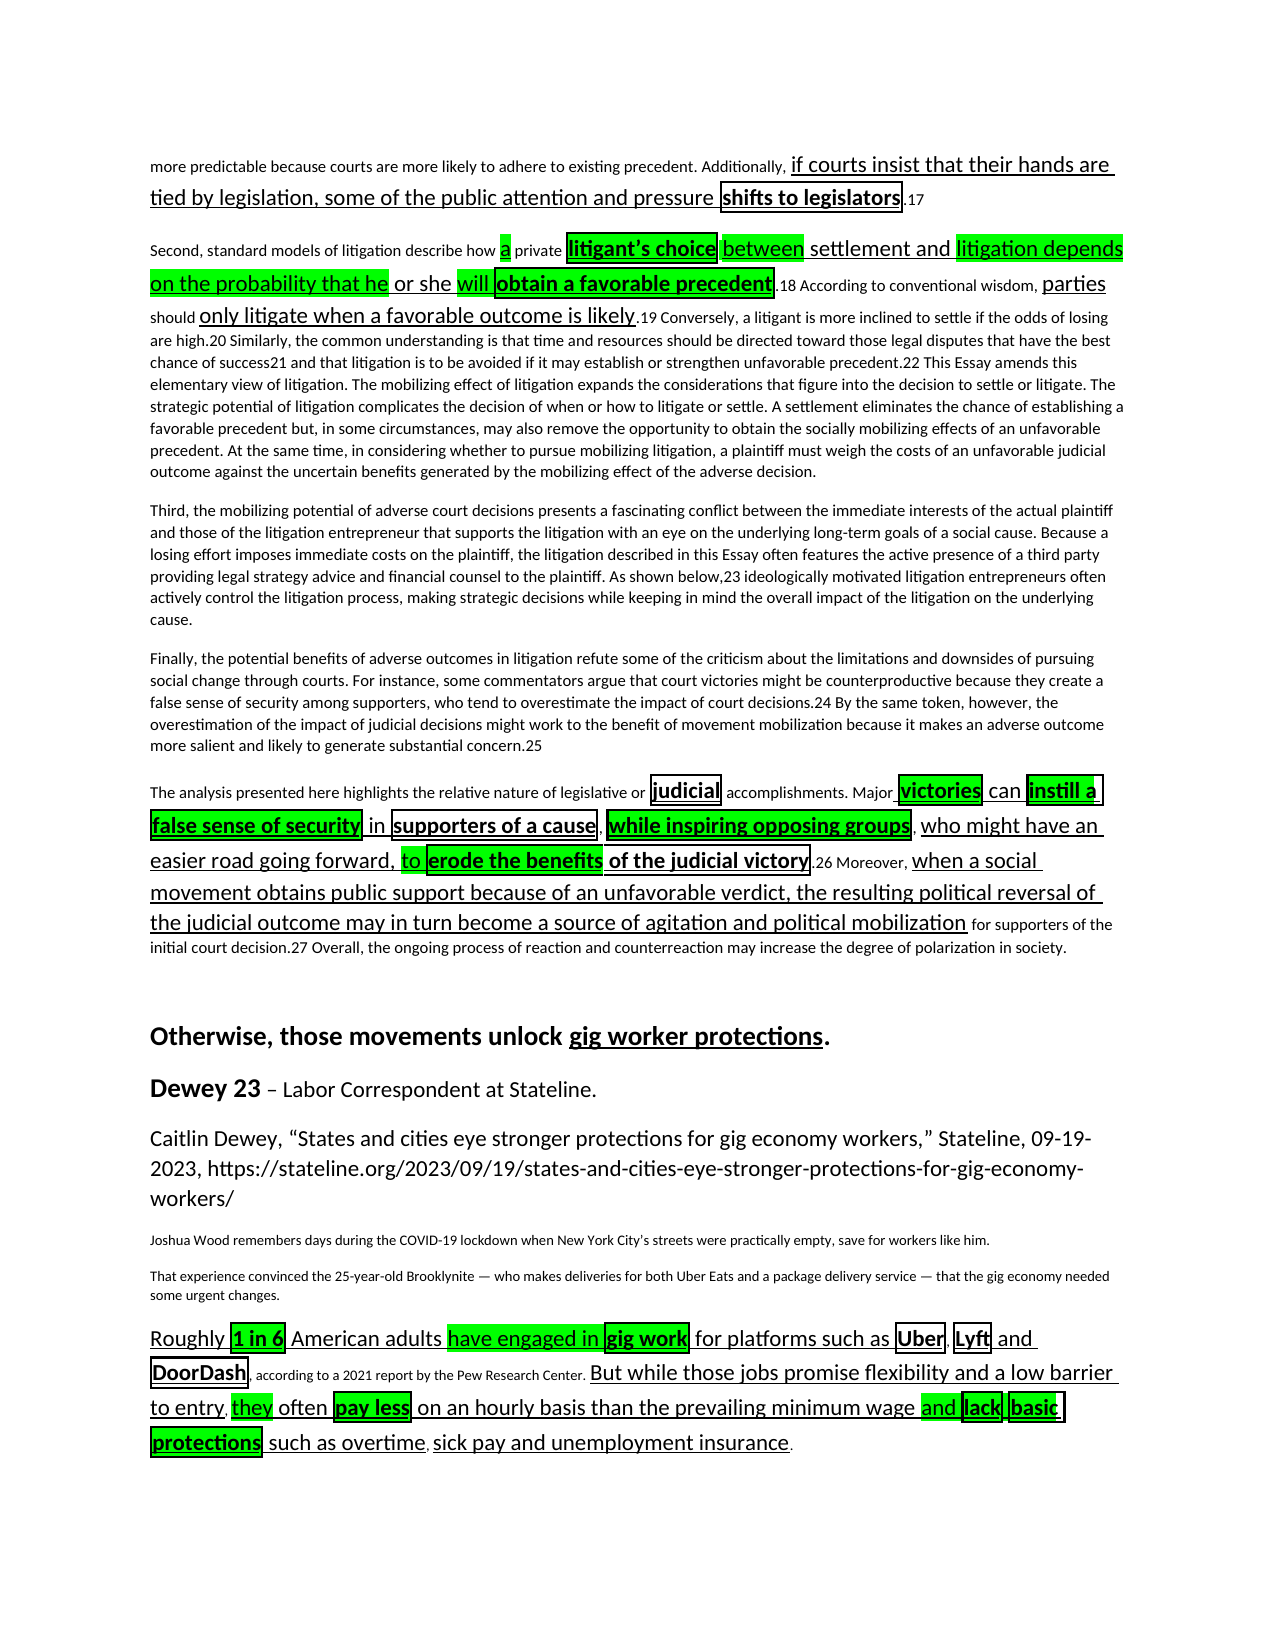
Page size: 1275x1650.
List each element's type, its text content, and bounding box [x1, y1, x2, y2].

text The analysis presented here highlights the relative nature of legislative or judicial accomplishments. Major victories can instill a false sense of security in supporters of a cause, while inspiring opposing groups, who might have an easier road going forward, to erode the benefits of the judicial victory.26 Moreover, when a social movement obtains public support because of an unfavorable verdict, the resulting political reversal of the judicial outcome may in turn become a source of agitation and political mobilization for supporters of the initial court decision.27 Overall, the ongoing process of reaction and counterreaction may increase the degree of polarization in society. [150, 774, 1125, 958]
text Finally, the potential benefits of adverse outcomes in litigation refute some of the criticism about the limitations and downsides of pursuing social change through courts. For instance, some commentators argue that court victories might be counterproductive because they create a false sense of security among supporters, who tend to overestimate the impact of court decisions.24 By the same token, however, the overestimation of the impact of judicial decisions might work to the benefit of movement mobilization because it makes an adverse outcome more salient and likely to generate substantial concern.25 [150, 648, 1125, 756]
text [150, 150, 1125, 213]
text Third, the mobilizing potential of adverse court decisions presents a fascinating conflict between the immediate interests of the actual plaintiff and those of the litigation entrepreneur that supports the litigation with an eye on the underlying long-term goals of a social cause. Because a losing effort imposes immediate costs on the plaintiff, the litigation described in this Essay often features the active presence of a third party providing legal strategy advice and financial counsel to the plaintiff. As shown below,23 ideologically motivated litigation entrepreneurs often actively control the litigation process, making strategic decisions while keeping in mind the overall impact of the litigation on the underlying cause. [150, 500, 1125, 630]
text Second, standard models of litigation describe how a private litigant’s choice between settlement and litigation depends on the probability that he or she will obtain a favorable precedent.18 According to conventional wisdom, parties should only litigate when a favorable outcome is likely.19 Conversely, a litigant is more inclined to settle if the odds of losing are high.20 Similarly, the common understanding is that time and resources should be directed toward those legal disputes that have the best chance of success21 and that litigation is to be avoided if it may establish or strengthen unfavorable precedent.22 This Essay amends this elementary view of litigation. The mobilizing effect of litigation expands the considerations that figure into the decision to settle or litigate. The strategic potential of litigation complicates the decision of when or how to litigate or settle. A settlement eliminates the chance of establishing a favorable precedent but, in some circumstances, may also remove the opportunity to obtain the socially mobilizing effects of an unfavorable precedent. At the same time, in considering whether to pursue mobilizing litigation, a plaintiff must weigh the costs of an unfavorable judicial outcome against the uncertain benefits generated by the mobilizing effect of the adverse decision. [150, 232, 1125, 482]
text That experience convinced the 25-year-old Brooklynite — who makes deliveries for both Uber Eats and a package delivery service — that the gig economy needed some urgent changes. [150, 1267, 1125, 1304]
text Caitlin Dewey, “States and cities eye stronger protections for gig economy workers,” Stateline, 09-19-2023, https://stateline.org/2023/09/19/states-and-cities-eye-stronger-protections-for-gig-economy-workers/ [150, 1124, 1125, 1212]
text Dewey 23 – Labor Correspondent at Stateline. [150, 1071, 1125, 1104]
text Roughly 1 in 6 American adults have engaged in gig work for platforms such as Uber, Lyft and DoorDash, according to a 2021 report by the Pew Research Center. But while those jobs promise flexibility and a low barrier to entry, they often pay less on an hourly basis than the prevailing minimum wage and lack basic protections such as overtime, sick pay and unemployment insurance. [150, 1322, 1125, 1458]
text Joshua Wood remembers days during the COVID-19 lockdown when New York City’s streets were practically empty, save for workers like him. [150, 1231, 1125, 1249]
subtitle Otherwise, those movements unlock gig worker protections. [150, 1019, 1125, 1052]
